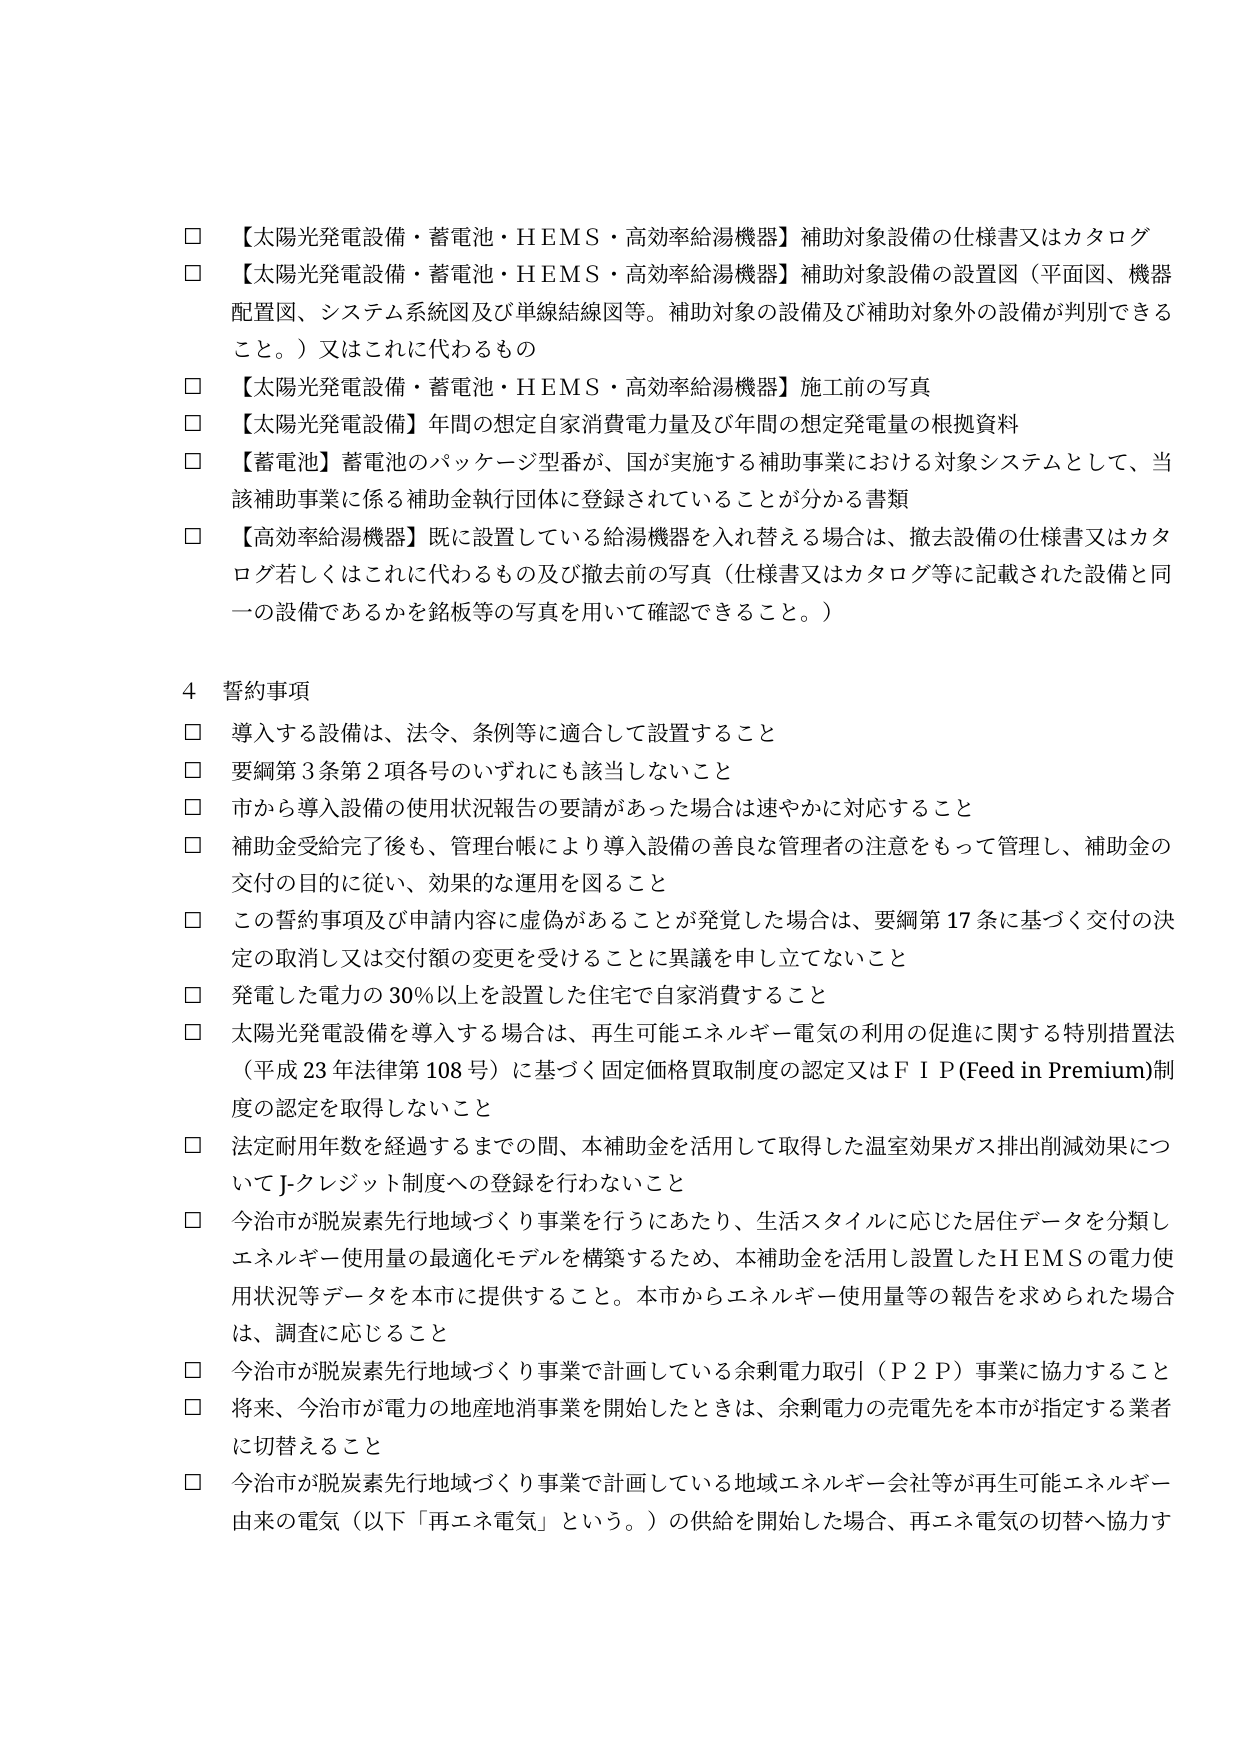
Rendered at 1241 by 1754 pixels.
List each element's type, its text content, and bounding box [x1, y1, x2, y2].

table_cell ☐ [177, 901, 226, 976]
table_cell 将来、今治市が電力の地産地消事業を開始したときは、余剰電力の売電先を本市が指定する業者に切替えること [226, 1388, 1181, 1463]
list 誓約事項 [178, 671, 1063, 709]
table_cell ☐ [177, 254, 226, 367]
table_header 導入する設備は、法令、条例等に適合して設置すること [226, 713, 1181, 751]
table_cell 発電した電力の30％以上を設置した住宅で自家消費すること [226, 976, 1181, 1013]
table_cell 補助金受給完了後も、管理台帳により導入設備の善良な管理者の注意をもって管理し、補助金の交付の目的に従い、効果的な運用を図ること [226, 826, 1181, 901]
table_cell ☐ [177, 404, 226, 442]
table_cell 太陽光発電設備を導入する場合は、再生可能エネルギー電気の利用の促進に関する特別措置法（平成23年法律第108号）に基づく固定価格買取制度の認定又はＦＩＰ(Feed in Premium)制度の認定を取得しないこと [226, 1013, 1181, 1126]
table_cell 【蓄電池】蓄電池のパッケージ型番が、国が実施する補助事業における対象システムとして、当該補助事業に係る補助金執行団体に登録されていることが分かる書類 [226, 442, 1181, 517]
table_cell 【太陽光発電設備・蓄電池・ＨＥＭＳ・高効率給湯機器】補助対象設備の設置図（平面図、機器配置図、システム系統図及び単線結線図等。補助対象の設備及び補助対象外の設備が判別できること。）又はこれに代わるもの [226, 254, 1181, 367]
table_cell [226, 1463, 1181, 1538]
table_cell 【太陽光発電設備・蓄電池・ＨＥＭＳ・高効率給湯機器】施工前の写真 [226, 367, 1181, 404]
table_cell ☐ [177, 1351, 226, 1388]
table_cell 市から導入設備の使用状況報告の要請があった場合は速やかに対応すること [226, 788, 1181, 826]
table_header ☐ [177, 713, 226, 751]
table_cell ☐ [177, 788, 226, 826]
table_cell 【太陽光発電設備】年間の想定自家消費電力量及び年間の想定発電量の根拠資料 [226, 404, 1181, 442]
table_header 【太陽光発電設備・蓄電池・ＨＥＭＳ・高効率給湯機器】補助対象設備の仕様書又はカタログ [226, 217, 1181, 254]
table_cell ☐ [177, 517, 226, 629]
table_cell ☐ [177, 1201, 226, 1351]
table_cell 要綱第３条第２項各号のいずれにも該当しないこと [226, 751, 1181, 788]
table_cell ☐ [177, 826, 226, 901]
table_cell ☐ [177, 1013, 226, 1126]
table_cell ☐ [177, 367, 226, 404]
table_cell ☐ [177, 1463, 226, 1538]
table_cell 法定耐用年数を経過するまでの間、本補助金を活用して取得した温室効果ガス排出削減効果についてJ-クレジット制度への登録を行わないこと [226, 1126, 1181, 1201]
table_cell ☐ [177, 1126, 226, 1201]
table_cell ☐ [177, 1388, 226, 1463]
table_cell ☐ [177, 976, 226, 1013]
table_cell 今治市が脱炭素先行地域づくり事業を行うにあたり、生活スタイルに応じた居住データを分類しエネルギー使用量の最適化モデルを構築するため、本補助金を活用し設置したＨＥＭＳの電力使用状況等データを本市に提供すること。本市からエネルギー使用量等の報告を求められた場合は、調査に応じること [226, 1201, 1181, 1351]
table_cell 今治市が脱炭素先行地域づくり事業で計画している余剰電力取引（Ｐ２Ｐ）事業に協力すること [226, 1351, 1181, 1388]
table_cell この誓約事項及び申請内容に虚偽があることが発覚した場合は、要綱第17条に基づく交付の決定の取消し又は交付額の変更を受けることに異議を申し立てないこと [226, 901, 1181, 976]
table_header ☐ [177, 217, 226, 254]
table_cell ☐ [177, 751, 226, 788]
table_cell ☐ [177, 442, 226, 517]
table_cell 【高効率給湯機器】既に設置している給湯機器を入れ替える場合は、撤去設備の仕様書又はカタログ若しくはこれに代わるもの及び撤去前の写真（仕様書又はカタログ等に記載された設備と同一の設備であるかを銘板等の写真を用いて確認できること。） [226, 517, 1181, 629]
